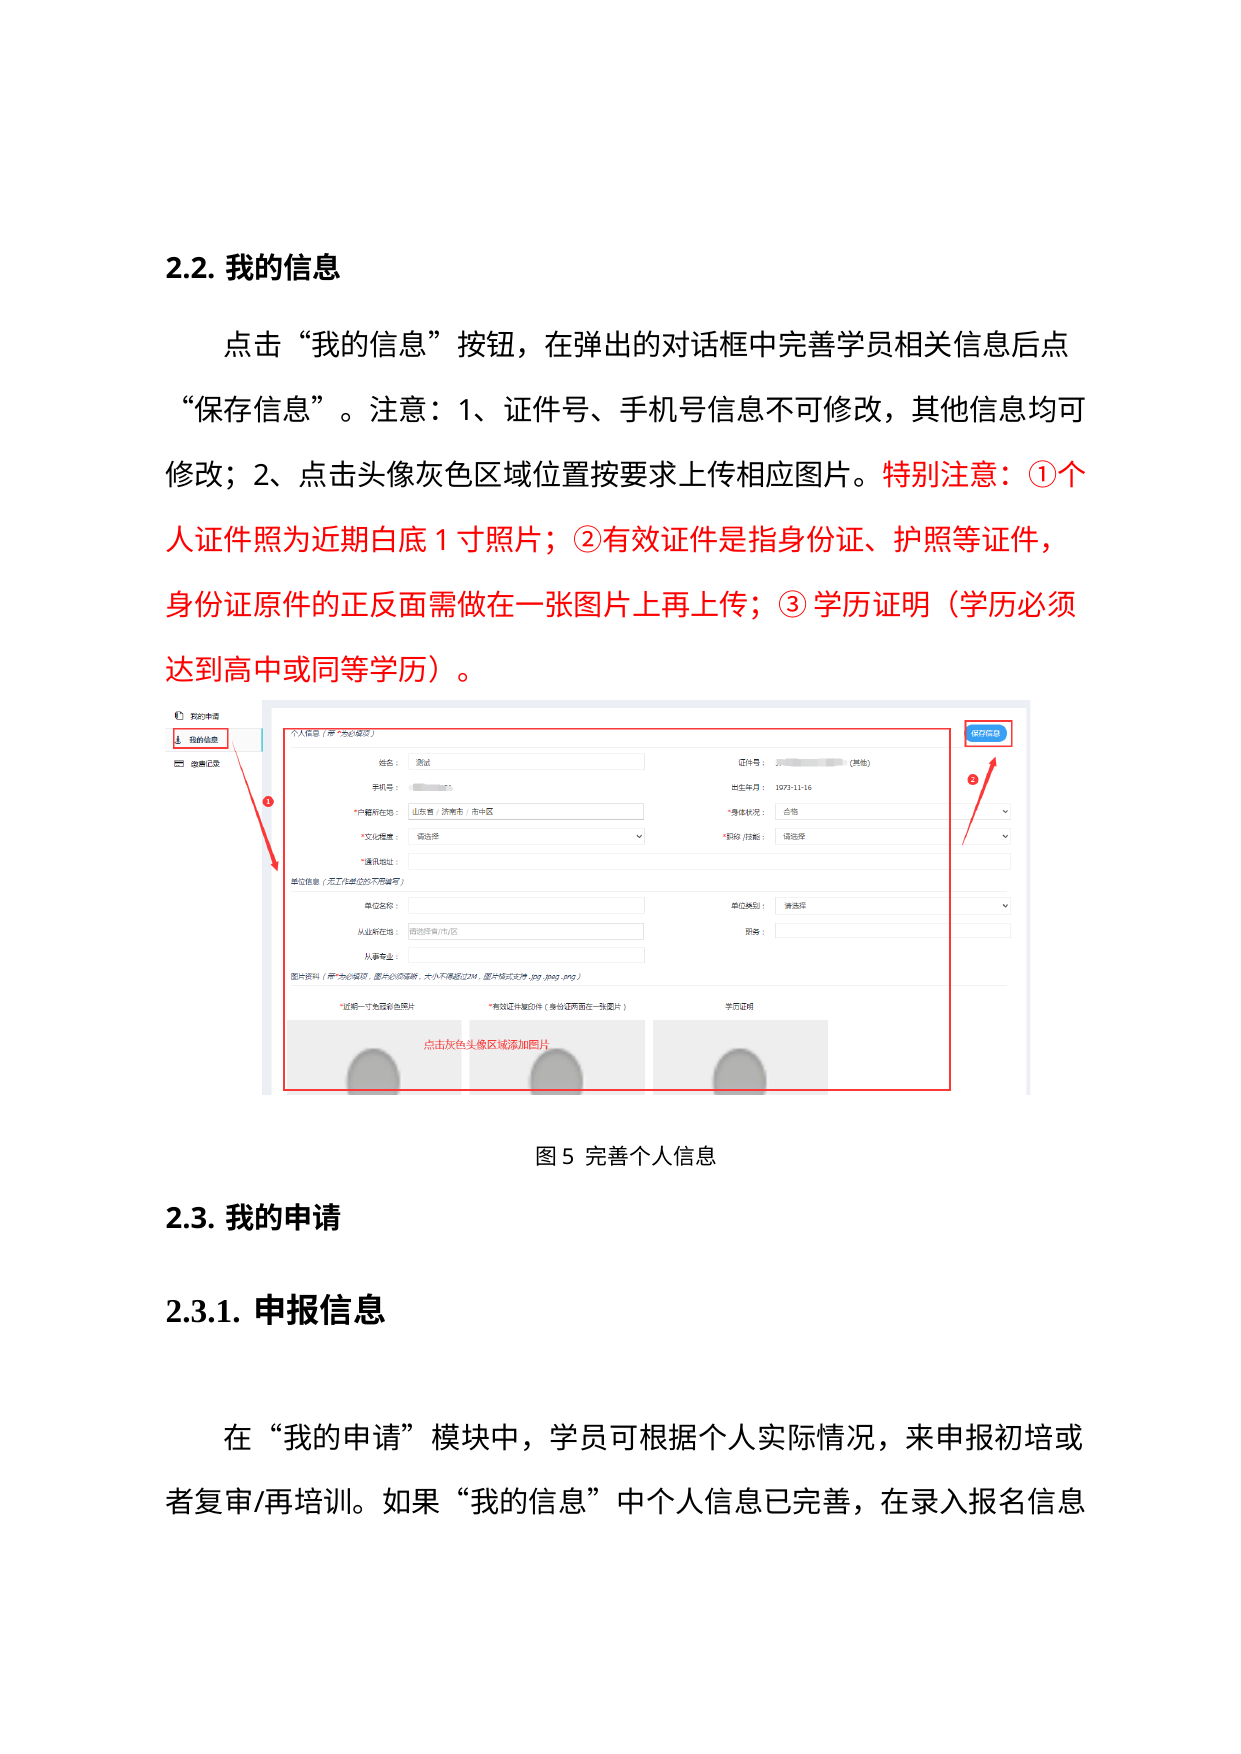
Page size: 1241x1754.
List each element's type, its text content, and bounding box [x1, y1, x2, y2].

subtitle 申报信息 [165, 1276, 1087, 1341]
subtitle 我的信息 [165, 233, 1087, 298]
text 图5 完善个人信息 [165, 1138, 1087, 1171]
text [165, 1403, 1087, 1533]
picture [165, 700, 1031, 1095]
subtitle 我的申请 [165, 1183, 1087, 1248]
